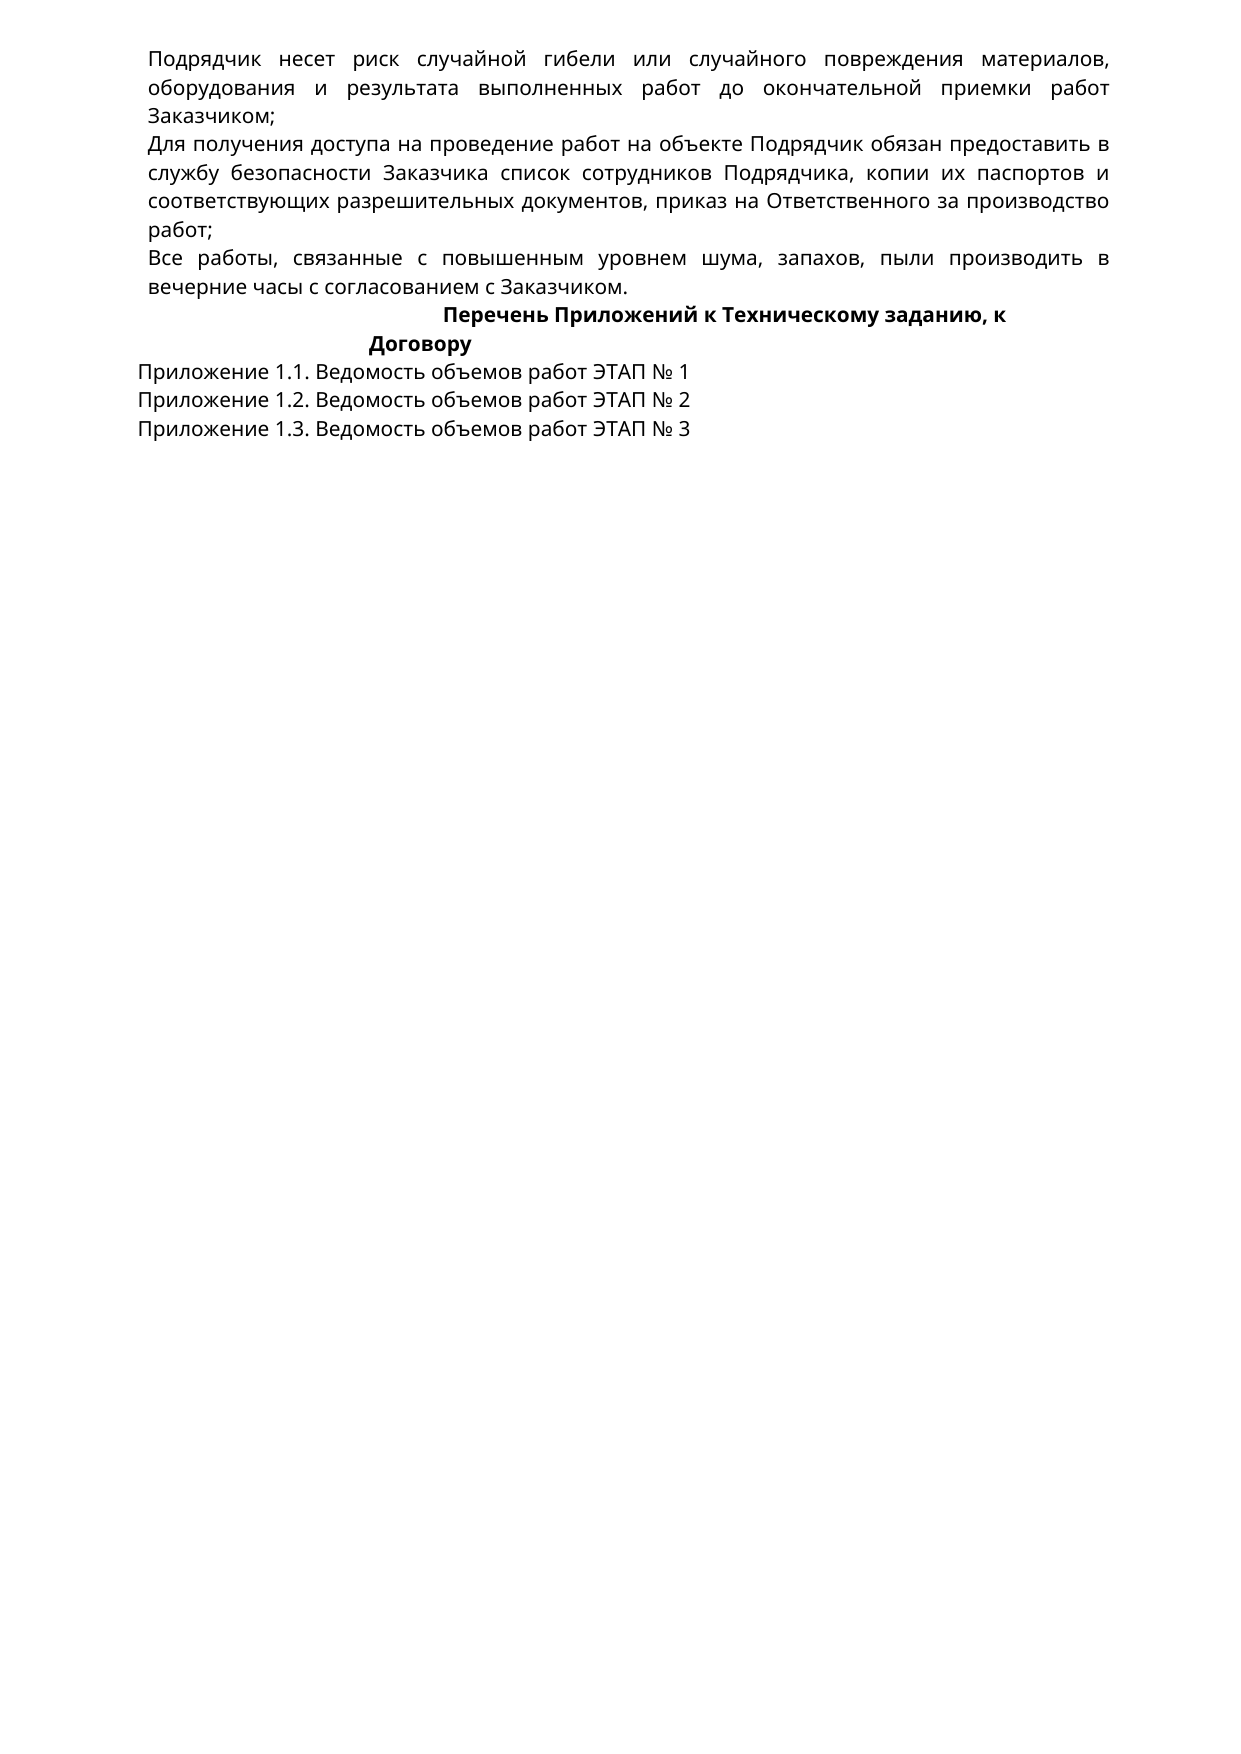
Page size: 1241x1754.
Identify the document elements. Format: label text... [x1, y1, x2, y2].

text Приложение 1.2. Ведомость объемов работ ЭТАП № 2 [89, 386, 1111, 414]
text Приложение 1.3. Ведомость объемов работ ЭТАП № 3 [89, 414, 1111, 442]
text Подрядчик несет риск случайной гибели или случайного повреждения материалов, оборудования и результата выполненных работ до окончательной приемки работ Заказчиком; [148, 44, 1111, 129]
text Перечень Приложений к Техническому заданию, к Договору [369, 300, 1111, 357]
text Все работы, связанные с повышенным уровнем шума, запахов, пыли производить в вечерние часы с согласованием с Заказчиком. [148, 243, 1111, 300]
text Для получения доступа на проведение работ на объекте Подрядчик обязан предоставить в службу безопасности Заказчика список сотрудников Подрядчика, копии их паспортов и соответствующих разрешительных документов, приказ на Ответственного за производство работ; [148, 129, 1111, 243]
text Приложение 1.1. Ведомость объемов работ ЭТАП № 1 [89, 357, 1111, 386]
